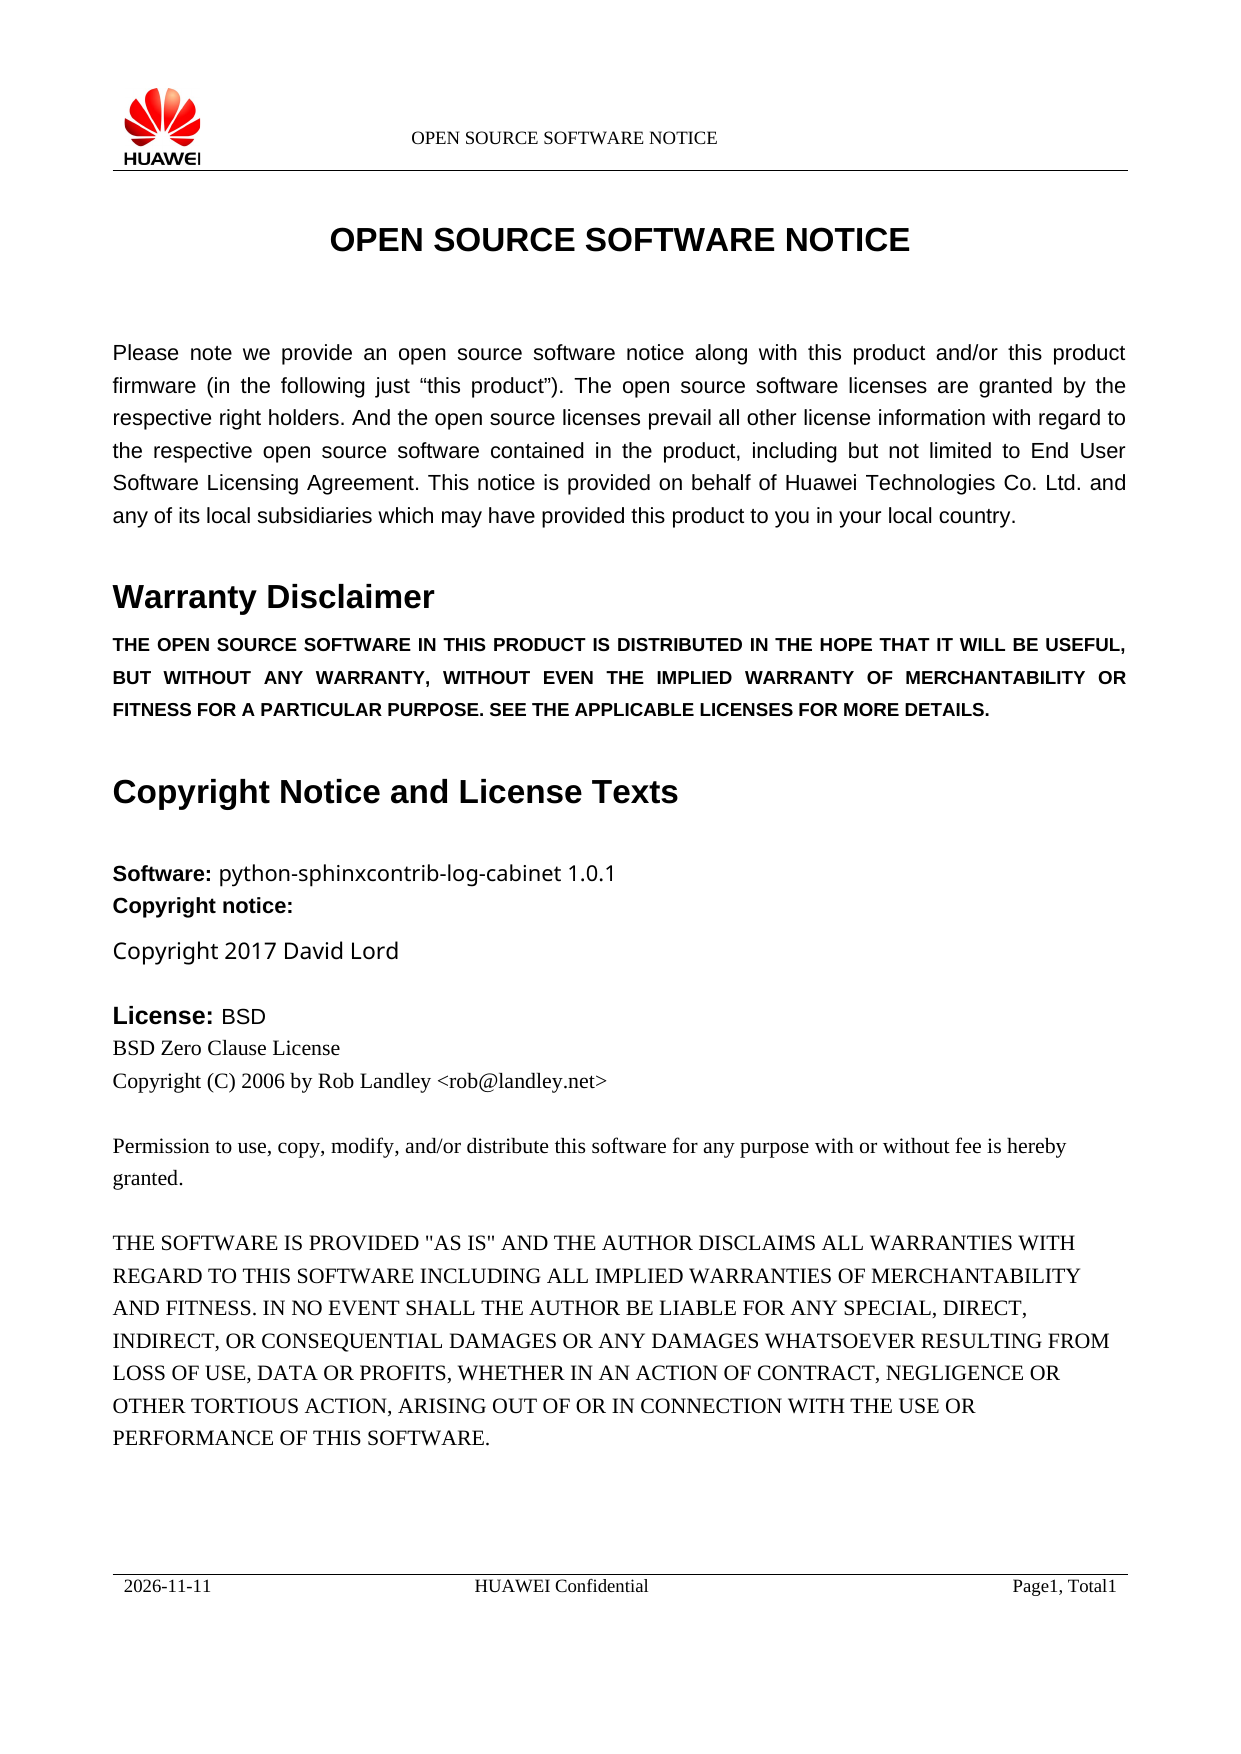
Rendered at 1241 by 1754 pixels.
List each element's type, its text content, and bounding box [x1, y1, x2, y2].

text Please note we provide an open source software notice along with this product and/or this product firmware (in the following just “this product”). The open source software licenses are granted by the respective right holders. And the open source licenses prevail all other license information with regard to the respective open source software contained in the product, including but not limited to End User Software Licensing Agreement. This notice is provided on behalf of Huawei Technologies Co. Ltd. and any of its local subsidiaries which may have provided this product to you in your local country. [112, 336, 1128, 531]
title Software: python-sphinxcontrib-log-cabinet 1.0.1 [112, 856, 1128, 889]
text OPEN SOURCE SOFTWARE NOTICE [112, 206, 1128, 271]
text Copyright 2017 David Lord [112, 934, 1128, 999]
text Copyright notice: [112, 889, 1128, 921]
text The open source software in this product is distributed in the hope that it will be useful, but WITHOUT ANY WARRANTY, without even the implied warranty of MERCHANTABILITY or FITNESS FOR A PARTICULAR PURPOSE. See the applicable licenses for more details. [112, 629, 1128, 726]
text Copyright Notice and License Texts [112, 759, 1128, 824]
text BSD Zero Clause License Copyright (C) 2006 by Rob Landley <rob@landley.net> Permission to use, copy, modify, and/or distribute this software for any purpose with or without fee is hereby granted. THE SOFTWARE IS PROVIDED "AS IS" AND THE AUTHOR DISCLAIMS ALL WARRANTIES WITH REGARD TO THIS SOFTWARE INCLUDING ALL IMPLIED WARRANTIES OF MERCHANTABILITY AND FITNESS. IN NO EVENT SHALL THE AUTHOR BE LIABLE FOR ANY SPECIAL, DIRECT, INDIRECT, OR CONSEQUENTIAL DAMAGES OR ANY DAMAGES WHATSOEVER RESULTING FROM LOSS OF USE, DATA OR PROFITS, WHETHER IN AN ACTION OF CONTRACT, NEGLIGENCE OR OTHER TORTIOUS ACTION, ARISING OUT OF OR IN CONNECTION WITH THE USE OR PERFORMANCE OF THIS SOFTWARE. [112, 1031, 1128, 1486]
text Warranty Disclaimer [112, 564, 1128, 629]
picture [124, 88, 201, 165]
text License: BSD [112, 999, 1128, 1031]
